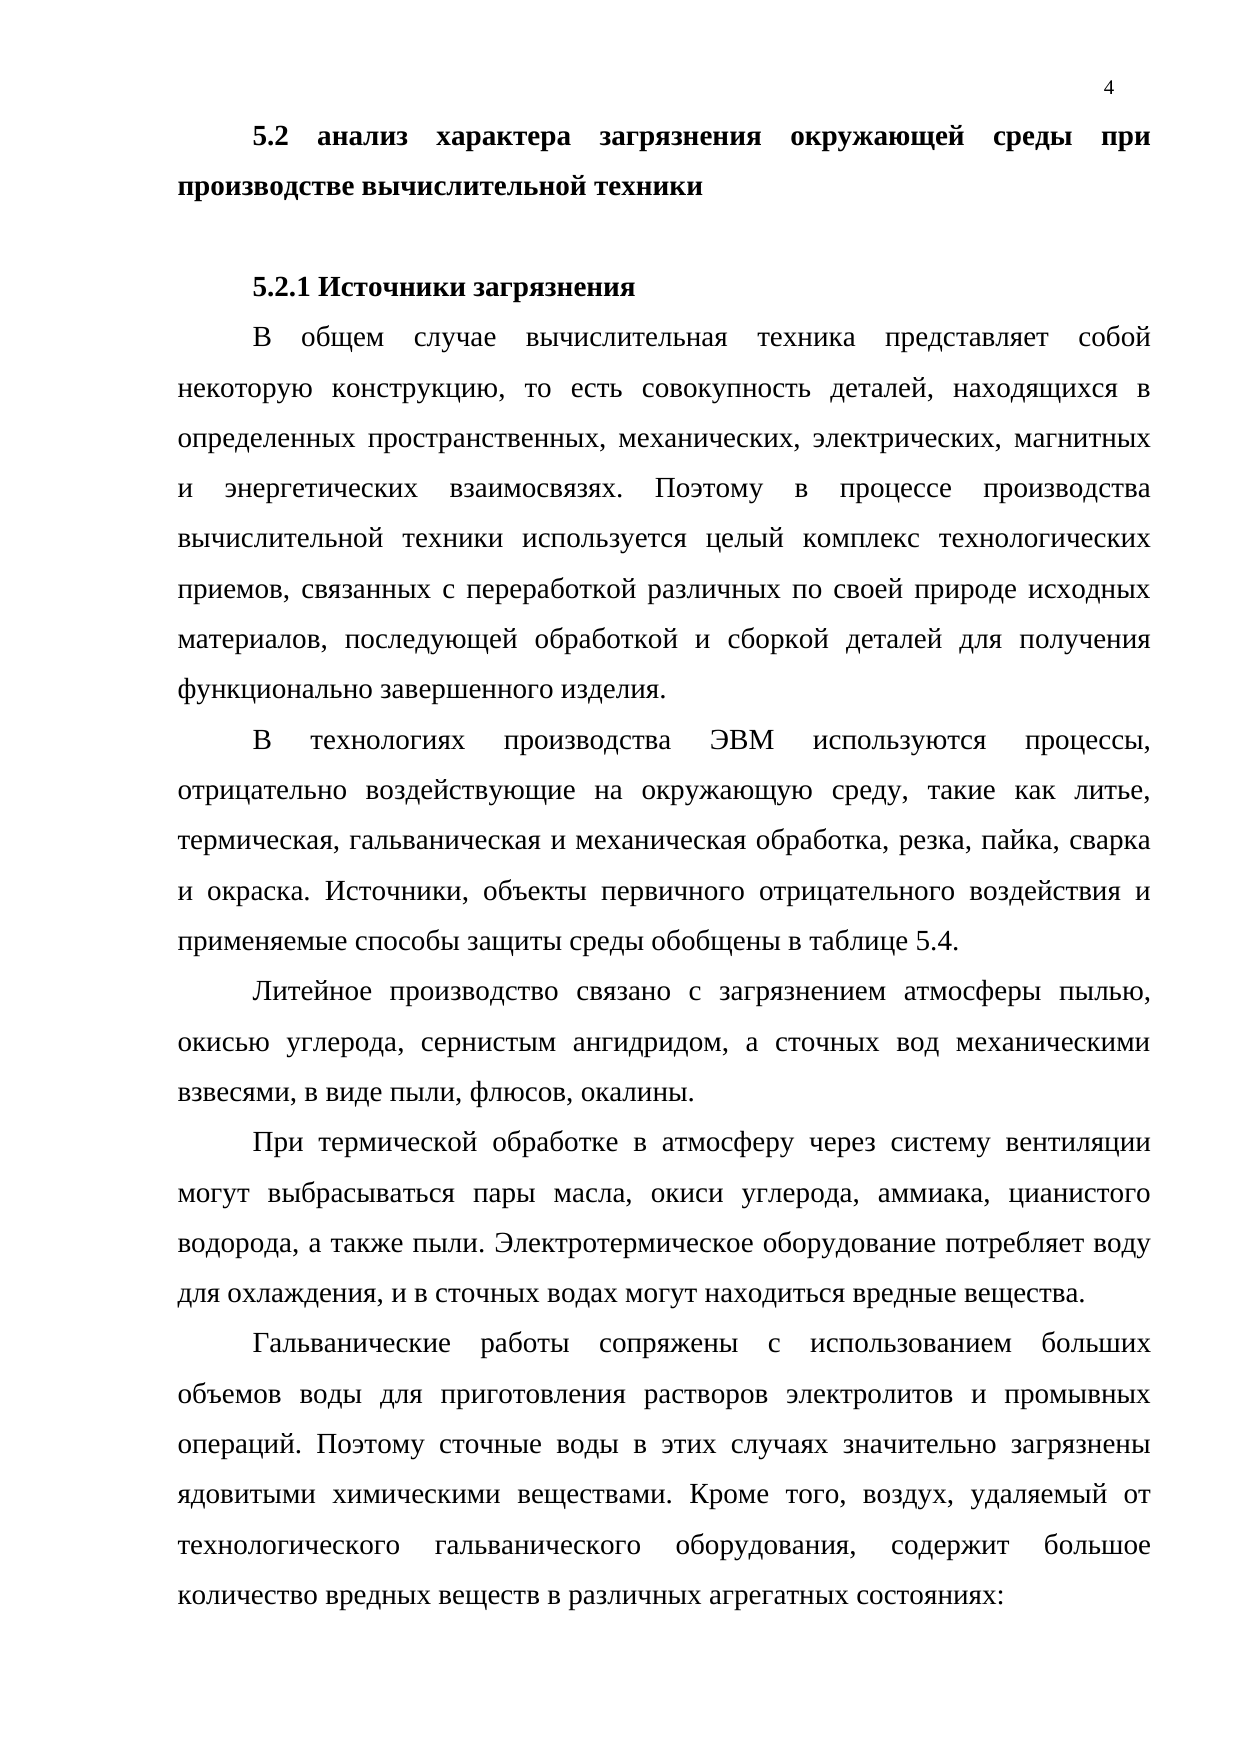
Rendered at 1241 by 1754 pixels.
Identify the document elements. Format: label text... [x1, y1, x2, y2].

subtitle 5.2.1 Источники загрязнения [177, 269, 1152, 303]
text В технологиях производства ЭВМ используются процессы, отрицательно воздействующие на окружающую среду, такие как литье, термическая, гальваническая и механическая обработка, резка, пайка, сварка и окраска. Источники, объекты первичного отрицательного воздействия и применяемые способы защиты среды обобщены в таблице 5.4. [177, 722, 1152, 957]
text При термической обработке в атмосферу через систему вентиляции могут выбрасываться пары масла, окиси углерода, аммиака, цианистого водорода, а также пыли. Электротермическое оборудование потребляет воду для охлаждения, и в сточных водах могут находиться вредные вещества. [177, 1124, 1152, 1309]
text В общем случае вычислительная техника представляет собой некоторую конструкцию, то есть совокупность деталей, находящихся в определенных пространственных, механических, электрических, магнитных и энергетических взаимосвязях. Поэтому в процессе производства вычислительной техники используется целый комплекс технологических приемов, связанных с переработкой различных по своей природе исходных материалов, последующей обработкой и сборкой деталей для получения функционально завершенного изделия. [177, 319, 1152, 705]
text Литейное производство связано с загрязнением атмосферы пылью, окисью углерода, сернистым ангидридом, а сточных вод механическими взвесями, в виде пыли, флюсов, окалины. [177, 973, 1152, 1108]
text Гальванические работы сопряжены с использованием больших объемов воды для приготовления растворов электролитов и промывных операций. Поэтому сточные воды в этих случаях значительно загрязнены ядовитыми химическими веществами. Кроме того, воздух, удаляемый от технологического гальванического оборудования, содержит большое количество вредных веществ в различных агрегатных состояниях: [177, 1326, 1152, 1611]
subtitle 5.2 анализ характера загрязнения окружающей среды при производстве вычислительной техники [177, 118, 1152, 202]
